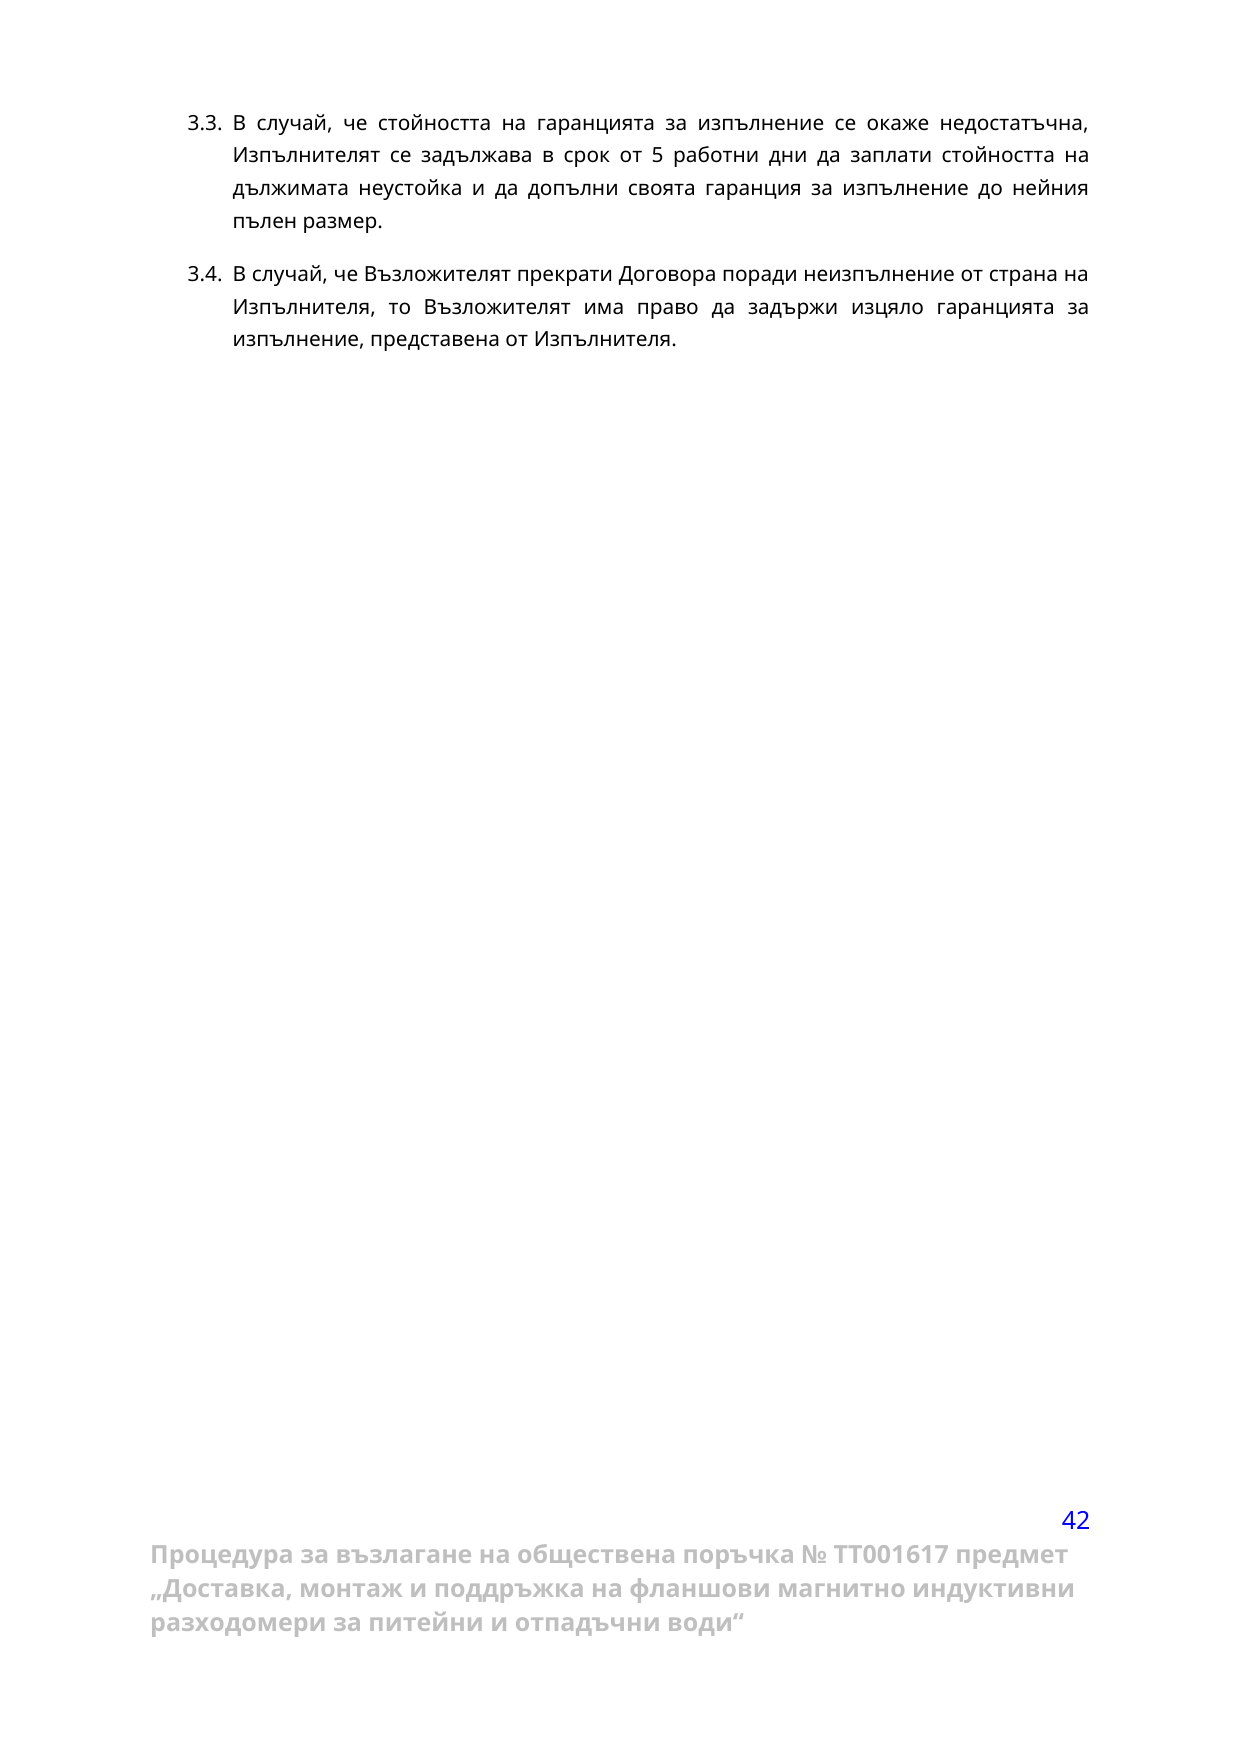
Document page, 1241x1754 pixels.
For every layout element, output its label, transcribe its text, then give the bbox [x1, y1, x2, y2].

list В случай, че Възложителят прекрати Договора поради неизпълнение от страна на Изпълнителя, то Възложителят има право да задържи изцяло гаранцията за изпълнение, представена от Изпълнителя. [187, 259, 1090, 353]
list В случай, че стойността на гаранцията за изпълнение се окаже недостатъчна, Изпълнителят се задължава в срок от 5 работни дни да заплати стойността на дължимата неустойка и да допълни своята гаранция за изпълнение до нейния пълен размер. [187, 108, 1090, 234]
